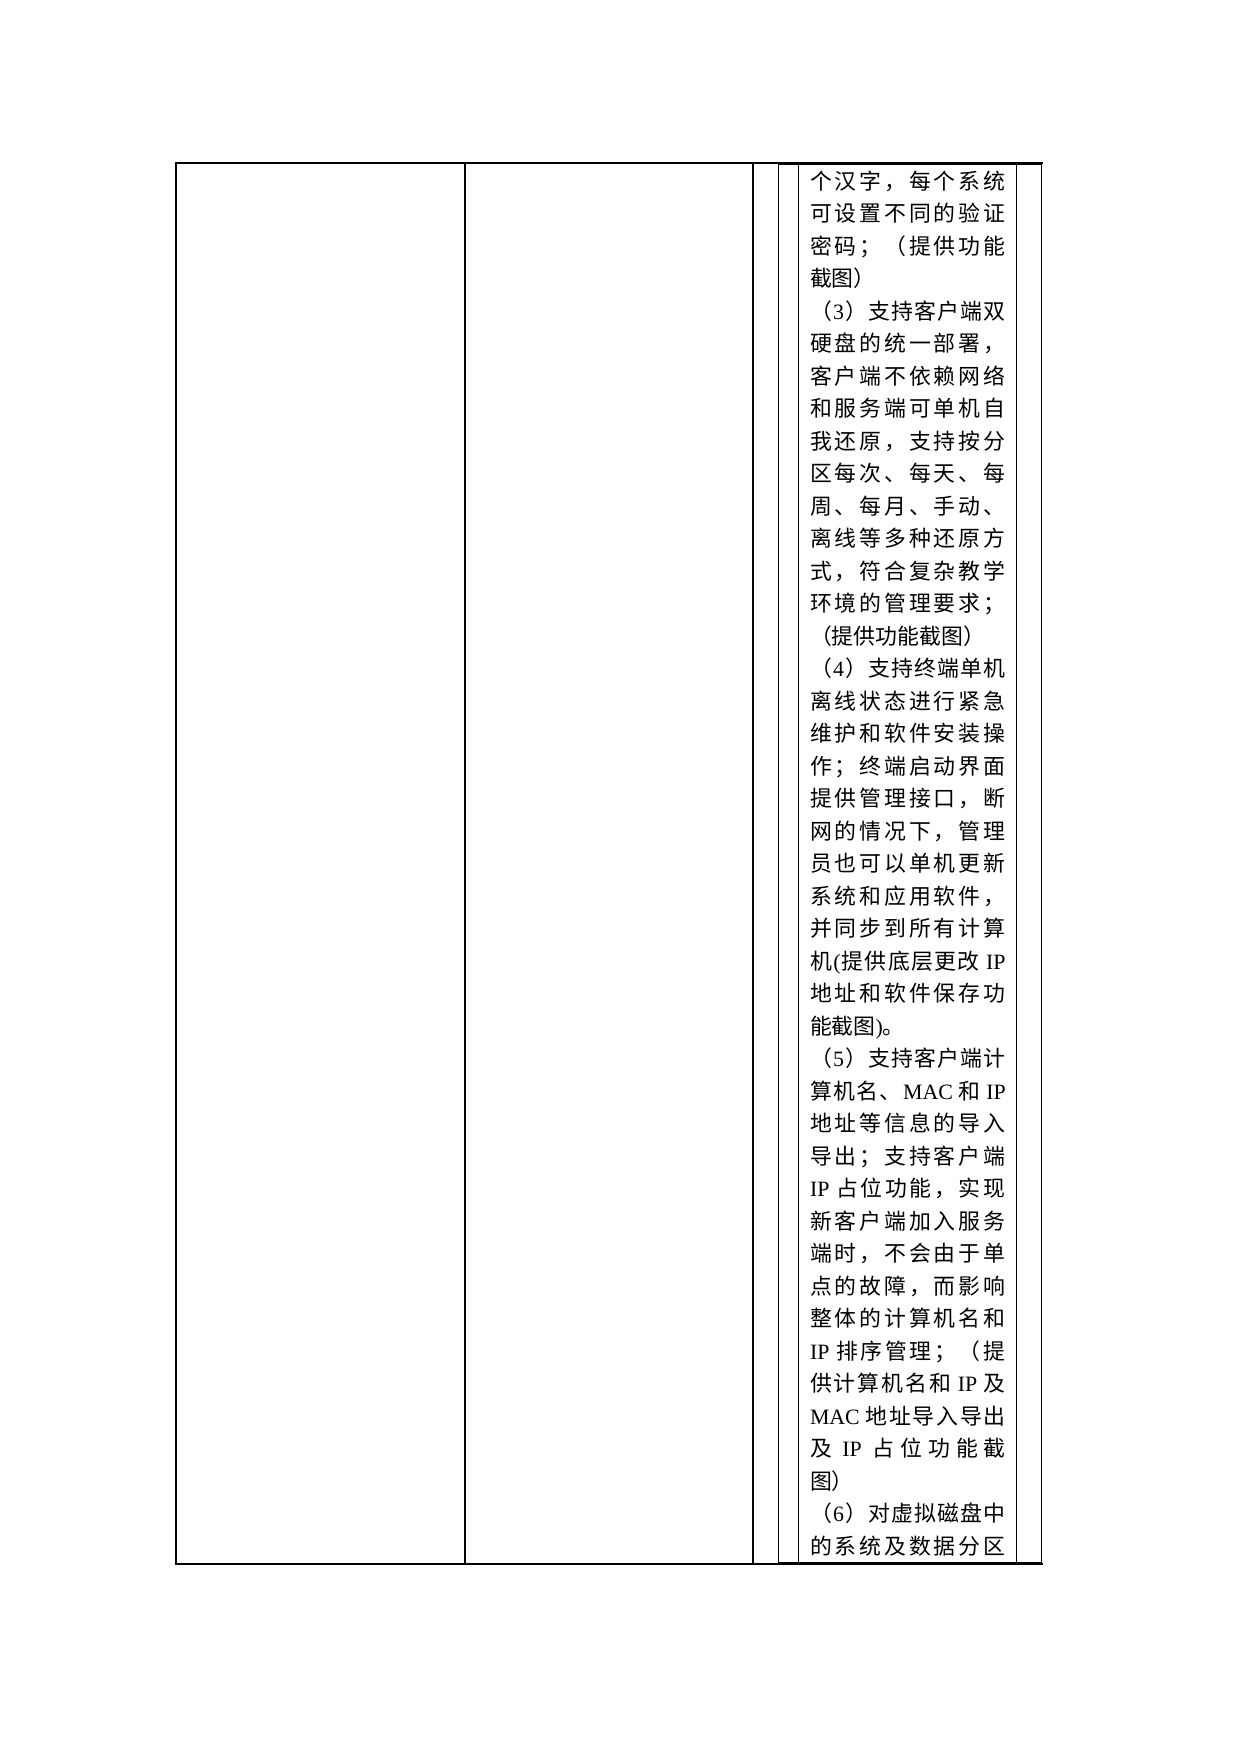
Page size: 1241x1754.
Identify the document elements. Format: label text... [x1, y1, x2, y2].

table_cell 1 [466, 164, 752, 1563]
table_cell [754, 164, 778, 1563]
table_cell [177, 164, 464, 1563]
